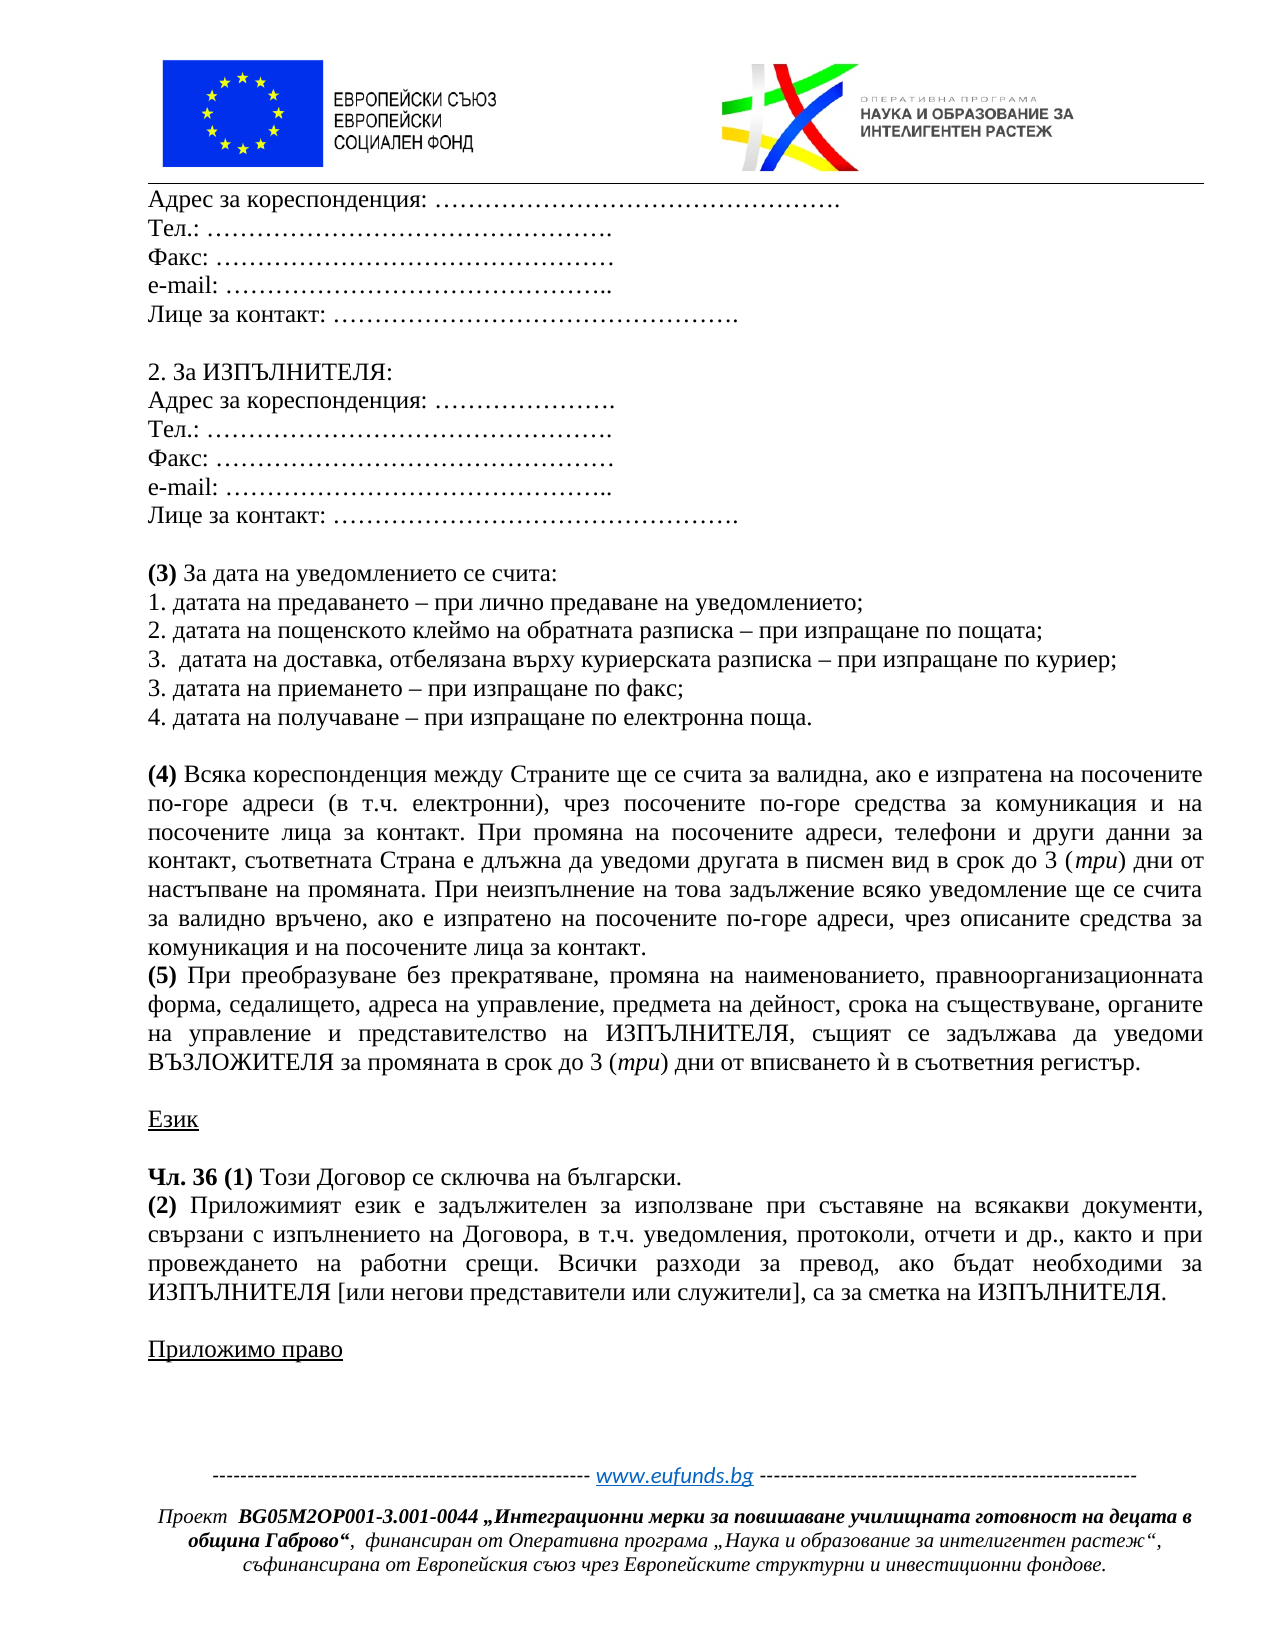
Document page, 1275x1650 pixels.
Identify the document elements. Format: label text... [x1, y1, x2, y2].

text Адрес за кореспонденция: …………………. [148, 385, 1204, 414]
text e-mail: ……………………………………….. [148, 472, 1204, 500]
text (3) За дата на уведомлението се счита: [148, 558, 1204, 587]
text 3. датата на приемането – при изпращане по факс; [148, 673, 1204, 702]
text 2. датата на пощенското клеймо на обратната разписка – при изпращане по пощата; [148, 615, 1204, 644]
text (2) Приложимият език е задължителен за използване при съставяне на всякакви документи, свързани с изпълнението на Договора, в т.ч. уведомления, протоколи, отчети и др., както и при провеждането на работни срещи. Всички разходи за превод, ако бъдат необходими за ИЗПЪЛНИТЕЛЯ [или негови представители или служители], са за сметка на ИЗПЪЛНИТЕЛЯ. [148, 1190, 1204, 1305]
text Тел.: …………………………………………. [148, 414, 1204, 443]
text Език [148, 1104, 1204, 1133]
text 3. датата на доставка, отбелязана върху куриерската разписка – при изпращане по куриер; [148, 644, 1204, 673]
text Чл. 36 (1) Този Договор се сключва на български. [148, 1162, 1204, 1190]
picture [707, 44, 1093, 181]
text Лице за контакт: …………………………………………. [148, 299, 1204, 328]
text Лице за контакт: …………………………………………. [148, 500, 1204, 529]
text 4. датата на получаване – при изпращане по електронна поща. [148, 702, 1204, 730]
text Факс: ………………………………………… [148, 242, 1204, 270]
text (4) Всяка кореспонденция между Страните ще се счита за валидна, ако е изпратена на посочените по-горе адреси (в т.ч. електронни), чрез посочените по-горе средства за комуникация и на посочените лица за контакт. При промяна на посочените адреси, телефони и други данни за контакт, съответната Страна е длъжна да уведоми другата в писмен вид в срок до 3 (три) дни от настъпване на промяната. При неизпълнение на това задължение всяко уведомление ще се счита за валидно връчено, ако е изпратено на посочените по-горе адреси, чрез описаните средства за комуникация и на посочените лица за контакт. [148, 759, 1204, 960]
text Тел.: …………………………………………. [148, 213, 1204, 242]
text 1. датата на предаването – при лично предаване на уведомлението; [148, 587, 1204, 615]
text (5) При преобразуване без прекратяване, промяна на наименованието, правноорганизационната форма, седалището, адреса на управление, предмета на дейност, срока на съществуване, органите на управление и представителство на ИЗПЪЛНИТЕЛЯ, същият се задължава да уведоми ВЪЗЛОЖИТЕЛЯ за промяната в срок до 3 (три) дни от вписването ѝ в съответния регистър. [148, 960, 1204, 1075]
text Адрес за кореспонденция: …………………………………………. [148, 184, 1204, 213]
text Факс: ………………………………………… [148, 443, 1204, 472]
picture [147, 48, 529, 181]
text Приложимо право [148, 1334, 1204, 1363]
text e-mail: ……………………………………….. [148, 270, 1204, 299]
text 2. За ИЗПЪЛНИТЕЛЯ: [148, 357, 1204, 385]
